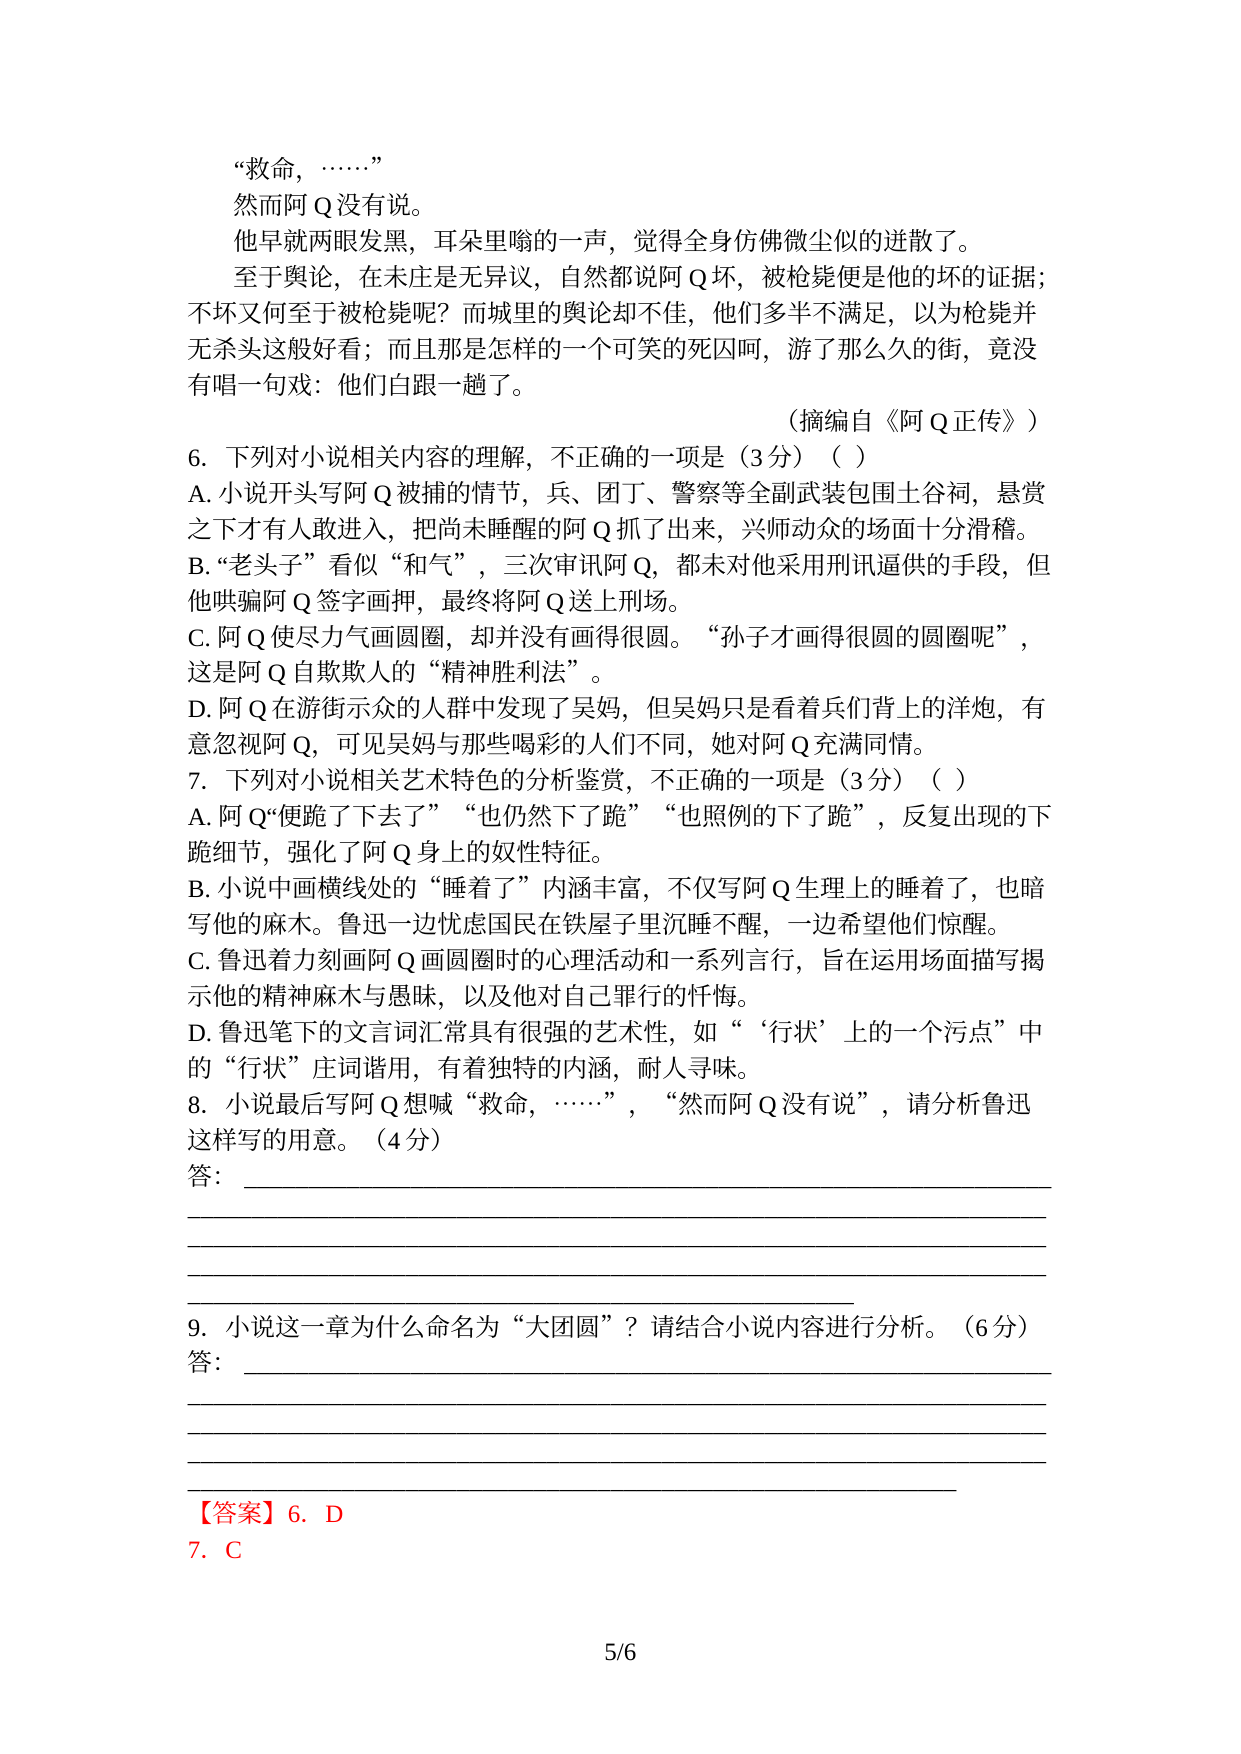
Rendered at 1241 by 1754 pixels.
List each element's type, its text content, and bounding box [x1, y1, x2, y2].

text 9．小说这一章为什么命名为“大团圆”？请结合小说内容进行分析。（6分） [188, 1307, 1052, 1343]
text “救命，……” [188, 150, 1052, 186]
text 【答案】6．D [188, 1494, 1052, 1530]
text 答： _ _ _ _ _ _ _ _ _ _ _ _ _ _ _ _ _ _ _ _ _ _ _ _ _ _ _ _ _ _ _ _ _ _ _ _ _ _ _ _ _ _ _ _ _ _ _ _ _ _ _ _ _ _ _ _ _ _ _ _ _ _ _ _ _ _ _ _ _ _ _ _ _ _ _ _ _ _ _ _ _ _ _ _ _ _ _ _ _ _ _ _ _ _ _ _ _ _ _ _ _ _ _ _ _ _ _ _ _ _ _ _ _ _ _ _ _ _ _ _ _ _ _ _ _ _ _ _ _ _ _ _ _ _ _ _ _ _ _ _ _ _ _ _ _ _ _ _ _ _ _ _ _ _ _ _ _ _ _ _ _ _ _ _ _ _ _ _ _ _ _ _ _ _ _ _ _ _ _ _ _ _ _ _ _ _ _ _ _ _ _ _ _ _ _ _ _ _ _ _ _ _ _ _ _ _ _ _ _ _ _ _ _ _ _ _ _ _ _ _ _ _ _ _ _ _ _ _ _ _ _ _ _ _ _ _ _ _ _ _ _ _ _ _ _ _ _ _ _ _ _ _ _ _ _ _ _ _ _ _ _ _ _ _ _ _ _ _ _ _ _ _ _ _ _ _ _ _ _ _ _ _ _ _ _ _ _ _ _ _ _ _ _ _ _ _ _ _ _ _ _ _ _ _ _ _ _ _ _ _ _ _ _ _ _ _ [188, 1156, 1052, 1307]
text B. 小说中画横线处的“睡着了”内涵丰富，不仅写阿Q生理上的睡着了，也暗写他的麻木。鲁迅一边忧虑国民在铁屋子里沉睡不醒，一边希望他们惊醒。 [188, 869, 1052, 941]
text 答： _ _ _ _ _ _ _ _ _ _ _ _ _ _ _ _ _ _ _ _ _ _ _ _ _ _ _ _ _ _ _ _ _ _ _ _ _ _ _ _ _ _ _ _ _ _ _ _ _ _ _ _ _ _ _ _ _ _ _ _ _ _ _ _ _ _ _ _ _ _ _ _ _ _ _ _ _ _ _ _ _ _ _ _ _ _ _ _ _ _ _ _ _ _ _ _ _ _ _ _ _ _ _ _ _ _ _ _ _ _ _ _ _ _ _ _ _ _ _ _ _ _ _ _ _ _ _ _ _ _ _ _ _ _ _ _ _ _ _ _ _ _ _ _ _ _ _ _ _ _ _ _ _ _ _ _ _ _ _ _ _ _ _ _ _ _ _ _ _ _ _ _ _ _ _ _ _ _ _ _ _ _ _ _ _ _ _ _ _ _ _ _ _ _ _ _ _ _ _ _ _ _ _ _ _ _ _ _ _ _ _ _ _ _ _ _ _ _ _ _ _ _ _ _ _ _ _ _ _ _ _ _ _ _ _ _ _ _ _ _ _ _ _ _ _ _ _ _ _ _ _ _ _ _ _ _ _ _ _ _ _ _ _ _ _ _ _ _ _ _ _ _ _ _ _ _ _ _ _ _ _ _ _ _ _ _ _ _ _ _ _ _ _ _ _ _ _ _ _ _ _ _ _ _ _ _ _ _ _ _ _ _ _ _ _ _ _ _ _ _ _ _ _ _ [188, 1343, 1052, 1494]
text B. “老头子”看似“和气”，三次审讯阿Q，都未对他采用刑讯逼供的手段，但他哄骗阿Q签字画押，最终将阿Q送上刑场。 [188, 545, 1052, 617]
text 7．下列对小说相关艺术特色的分析鉴赏，不正确的一项是（3分）（ ） [188, 761, 1052, 797]
text A. 小说开头写阿Q被捕的情节，兵、团丁、警察等全副武装包围土谷祠，悬赏之下才有人敢进入，把尚未睡醒的阿Q抓了出来，兴师动众的场面十分滑稽。 [188, 473, 1052, 545]
text （摘编自《阿Q正传》） [188, 402, 1052, 437]
text C. 鲁迅着力刻画阿Q画圆圈时的心理活动和一系列言行，旨在运用场面描写揭示他的精神麻木与愚昧，以及他对自己罪行的忏悔。 [188, 941, 1052, 1012]
text 6．下列对小说相关内容的理解，不正确的一项是（3分）（ ） [188, 437, 1052, 473]
text D. 阿Q在游街示众的人群中发现了吴妈，但吴妈只是看着兵们背上的洋炮，有意忽视阿Q，可见吴妈与那些喝彩的人们不同，她对阿Q充满同情。 [188, 689, 1052, 761]
text 7．C [188, 1530, 1052, 1566]
text 他早就两眼发黑，耳朵里嗡的一声，觉得全身仿佛微尘似的迸散了。 [188, 222, 1052, 258]
text 8．小说最后写阿Q想喊“救命，……”，“然而阿Q没有说”，请分析鲁迅这样写的用意。（4分） [188, 1084, 1052, 1156]
text D. 鲁迅笔下的文言词汇常具有很强的艺术性，如“‘行状’上的一个污点”中的“行状”庄词谐用，有着独特的内涵，耐人寻味。 [188, 1012, 1052, 1084]
text 至于舆论，在未庄是无异议，自然都说阿Q坏，被枪毙便是他的坏的证据；不坏又何至于被枪毙呢？而城里的舆论却不佳，他们多半不满足，以为枪毙并无杀头这般好看；而且那是怎样的一个可笑的死囚呵，游了那么久的街，竟没有唱一句戏：他们白跟一趟了。 [188, 258, 1052, 402]
text A. 阿Q“便跪了下去了”“也仍然下了跪”“也照例的下了跪”，反复出现的下跪细节，强化了阿Q身上的奴性特征。 [188, 797, 1052, 869]
text 然而阿Q没有说。 [188, 186, 1052, 222]
text C. 阿Q使尽力气画圆圈，却并没有画得很圆。“孙子才画得很圆的圆圈呢”，这是阿Q自欺欺人的“精神胜利法”。 [188, 617, 1052, 689]
